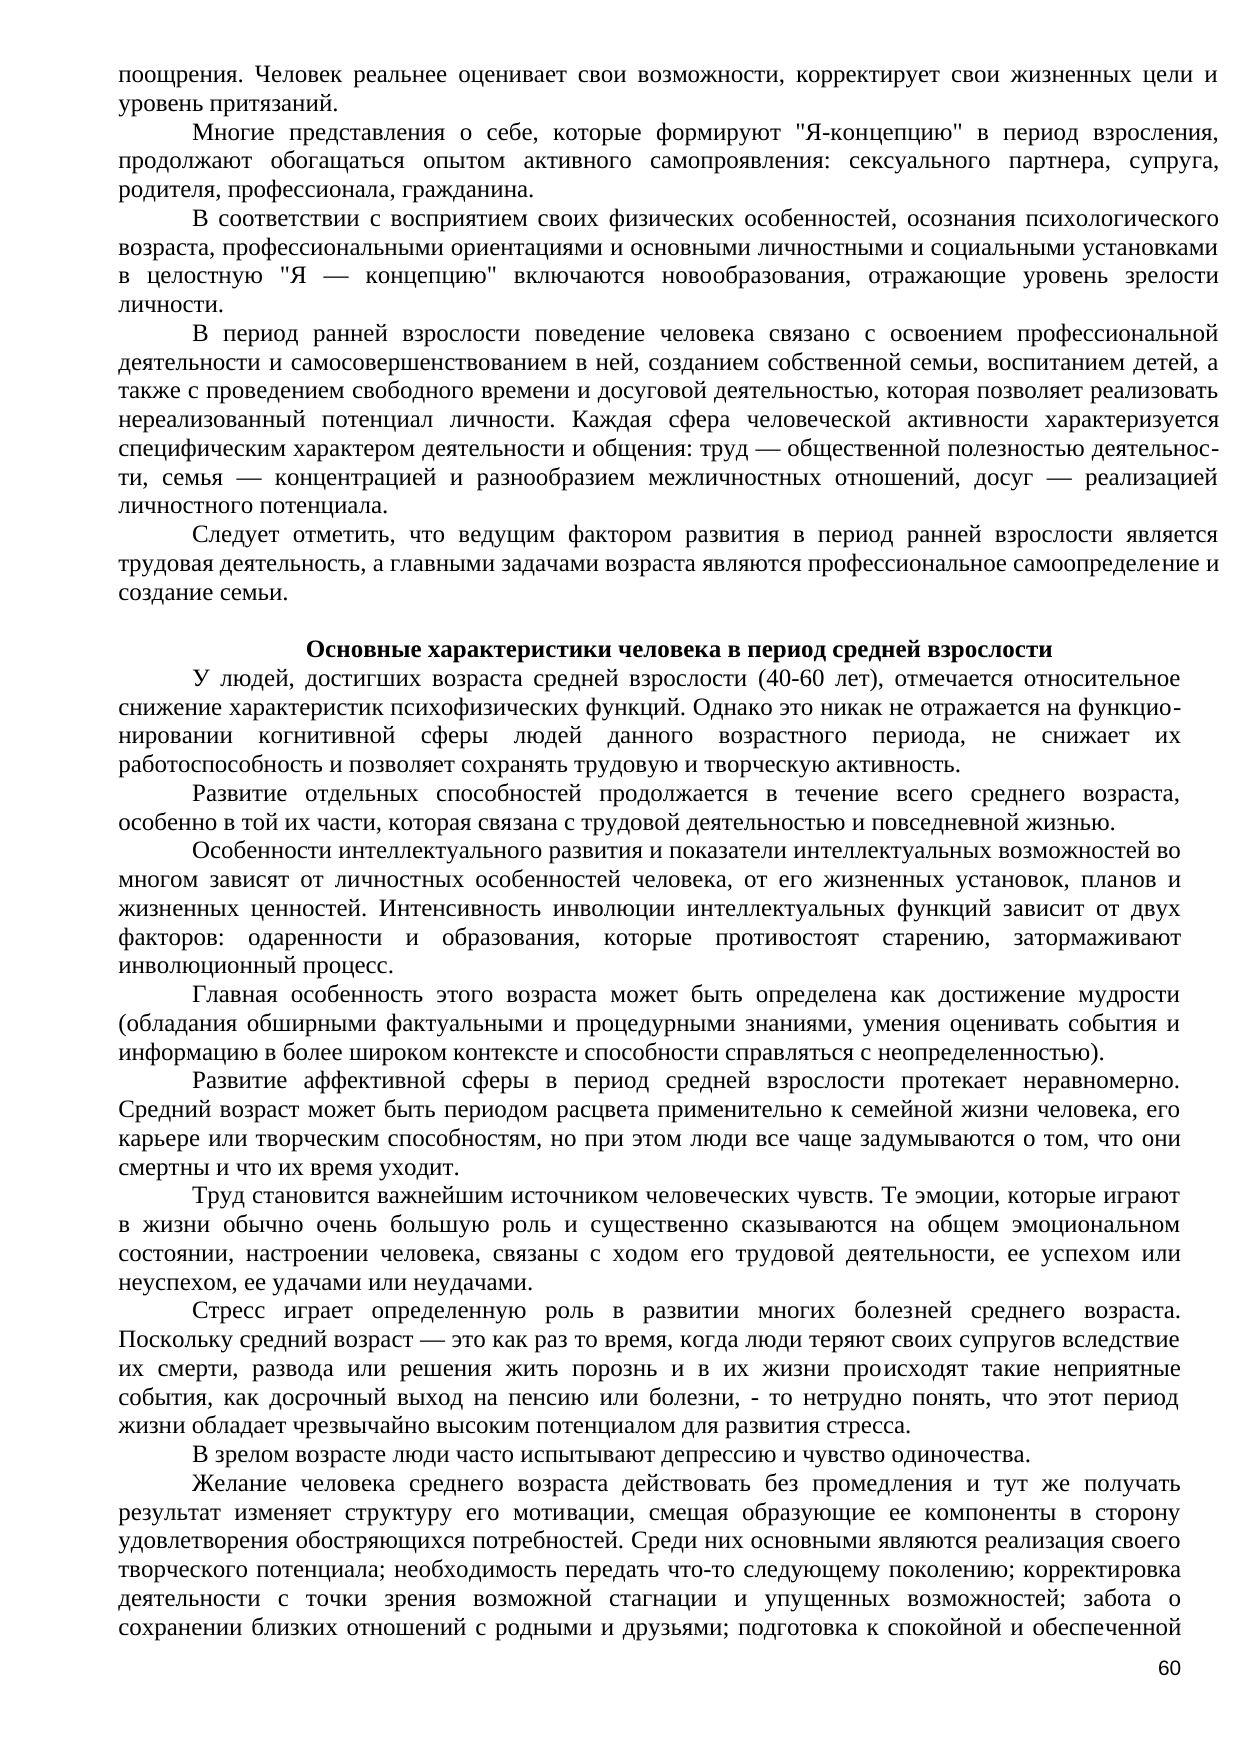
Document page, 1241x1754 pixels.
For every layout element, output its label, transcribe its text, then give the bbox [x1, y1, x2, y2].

text Развитие отдельных способностей продолжается в течение всего среднего возраста, особенно в той их части, которая связана с трудовой деятельностью и повседневной жизнью. [118, 778, 1181, 835]
text Особенности интеллектуального развития и показатели интеллектуальных возможностей во многом зависят от личностных особенностей человека, от его жизненных установок, планов и жизненных ценностей. Интенсивность инволюции интеллектуальных функций зависит от двух факторов: одаренности и образования, которые противостоят старению, затормаживают инволюционный процесс. [118, 835, 1181, 979]
text У людей, достигших возраста средней взрослости (40-60 лет), отмечается относительное снижение характеристик психофизических функций. Однако это никак не отражается на функционировании когнитивной сферы людей данного возрастного периода, не снижает их работоспособность и позволяет сохранять трудовую и творческую активность. [118, 663, 1181, 778]
text В зрелом возрасте люди часто испытывают депрессию и чувство одиночества. [118, 1439, 1181, 1468]
text Стресс играет определенную роль в развитии многих болезней среднего возраста. Поскольку средний возраст — это как раз то время, когда люди теряют своих супругов вследствие их смерти, развода или решения жить порознь и в их жизни происходят такие неприятные события, как досрочный выход на пенсию или болезни, - то нетрудно понять, что этот период жизни обладает чрезвычайно высоким потенциалом для развития стресса. [118, 1295, 1181, 1439]
text Труд становится важнейшим источником человеческих чувств. Те эмоции, которые играют в жизни обычно очень большую роль и существенно сказываются на общем эмоциональном состоянии, настроении человека, связаны с ходом его трудовой деятельности, ее успехом или неуспехом, ее удачами или неудачами. [118, 1180, 1181, 1295]
text Развитие аффективной сферы в период средней взрослости протекает неравномерно. Средний возраст может быть периодом расцвета применительно к семейной жизни человека, его карьере или творческим способностям, но при этом люди все чаще задумываются о том, что они смертны и что их время уходит. [118, 1065, 1181, 1180]
text Многие представления о себе, которые формируют "Я-концепцию" в период взросления, продолжают обогащаться опытом активного самопроявления: сексуального партнера, супруга, родителя, профессионала, гражданина. [118, 117, 1219, 203]
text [118, 59, 1219, 117]
text В период ранней взрослости поведение человека связано с освоением профессиональной деятельности и самосовершенствованием в ней, созданием собственной семьи, воспитанием детей, а также с проведением свободного времени и досуговой деятельностью, которая позволяет реализовать нереализованный потенциал личности. Каждая сфера человеческой активности характеризуется специфическим характером деятельности и общения: труд — общественной полезностью деятельности, семья — концентрацией и разнообразием межличностных отношений, досуг — реализацией личностного потенциала. [118, 318, 1219, 519]
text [118, 1468, 1181, 1640]
text В соответствии с восприятием своих физических особенностей, осознания психологического возраста, профессиональными ориентациями и основными личностными и социальными установками в целостную "Я — концепцию" включаются новообразования, отражающие уровень зрелости личности. [118, 203, 1219, 318]
text Основные характеристики человека в период средней взрослости [118, 634, 1181, 663]
text Следует отметить, что ведущим фактором развития в период ранней взрослости является трудовая деятельность, а главными задачами возраста являются профессиональное самоопределение и создание семьи. [118, 519, 1219, 605]
text Главная особенность этого возраста может быть определена как достижение мудрости (обладания обширными фактуальными и процедурными знаниями, умения оценивать события и информацию в более широком контексте и способности справляться с неопределенностью). [118, 979, 1181, 1065]
